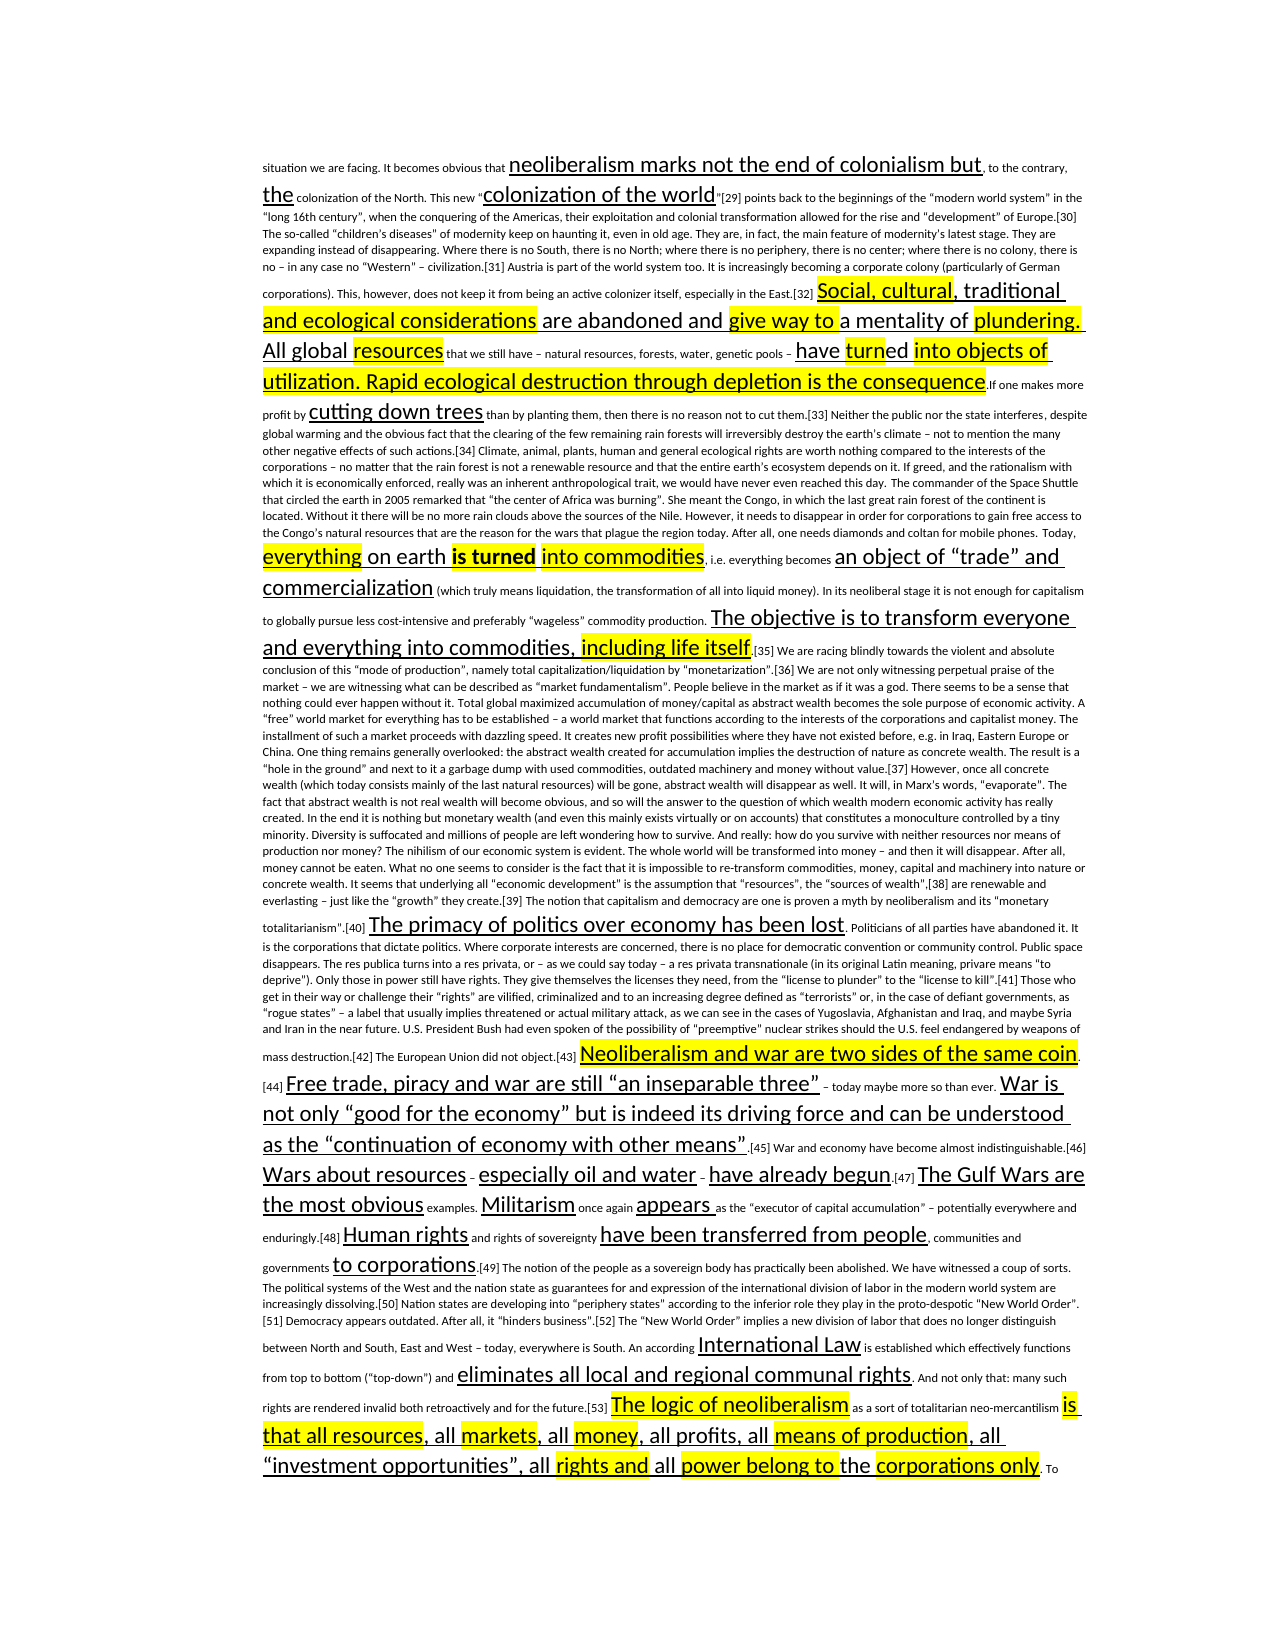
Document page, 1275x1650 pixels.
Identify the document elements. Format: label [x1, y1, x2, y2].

text [262, 150, 1087, 1479]
